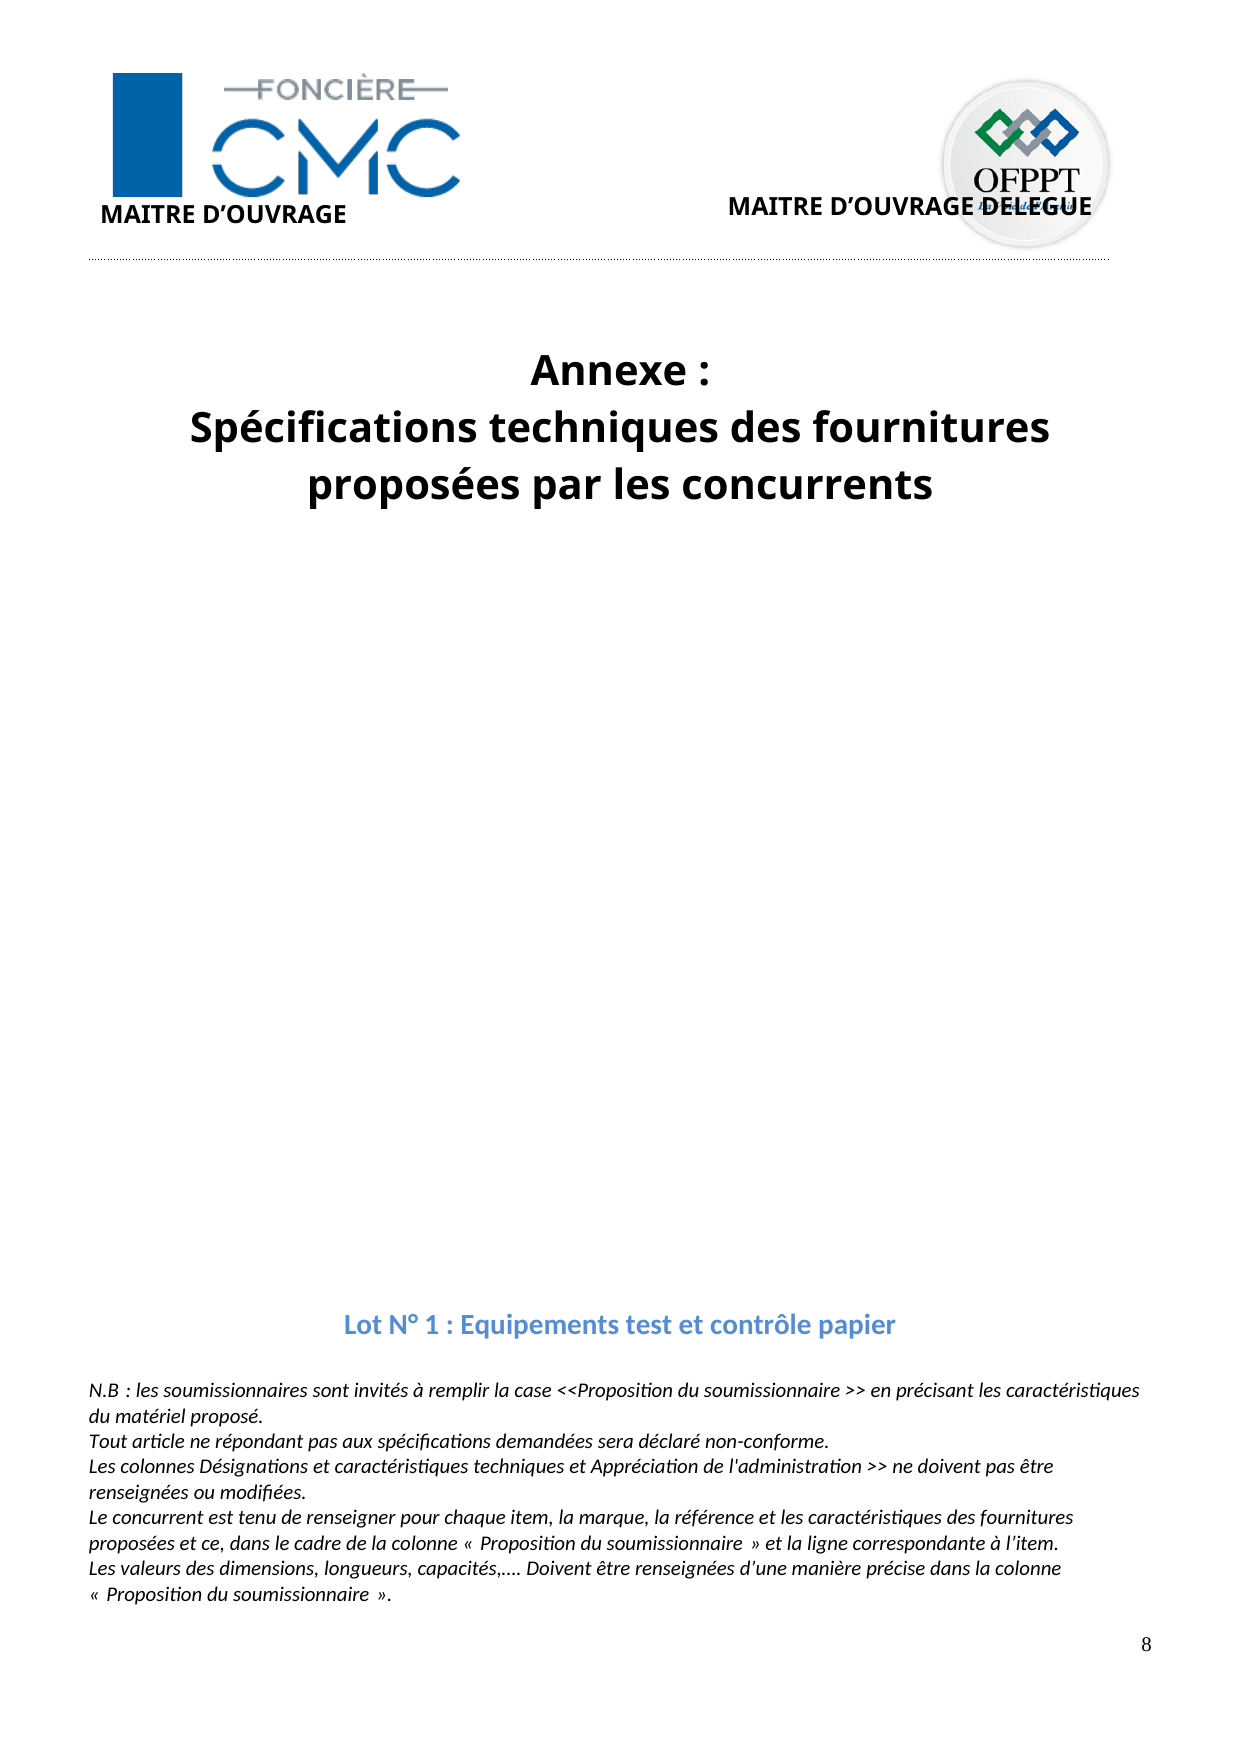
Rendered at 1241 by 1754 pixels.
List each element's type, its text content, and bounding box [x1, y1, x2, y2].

picture [935, 73, 1116, 254]
text Les valeurs des dimensions, longueurs, capacités,…. Doivent être renseignées d’une manière précise dans la colonne « Proposition du soumissionnaire ». [89, 1555, 1152, 1606]
text Tout article ne répondant pas aux spécifications demandées sera déclaré non-conforme. [89, 1428, 1152, 1454]
picture [112, 73, 460, 197]
text Le concurrent est tenu de renseigner pour chaque item, la marque, la référence et les caractéristiques des fournitures proposées et ce, dans le cadre de la colonne « Proposition du soumissionnaire » et la ligne correspondante à l’item. [89, 1504, 1152, 1555]
text N.B : les soumissionnaires sont invités à remplir la case <<Proposition du soumissionnaire >> en précisant les caractéristiques du matériel proposé. [89, 1377, 1152, 1428]
text Spécifications techniques des fournitures proposées par les concurrents [89, 398, 1152, 511]
text Annexe : [89, 341, 1152, 398]
text Les colonnes Désignations et caractéristiques techniques et Appréciation de l'administration >> ne doivent pas être renseignées ou modifiées. [89, 1454, 1152, 1504]
text Lot N° 1 : Equipements test et contrôle papier [89, 1306, 1152, 1342]
